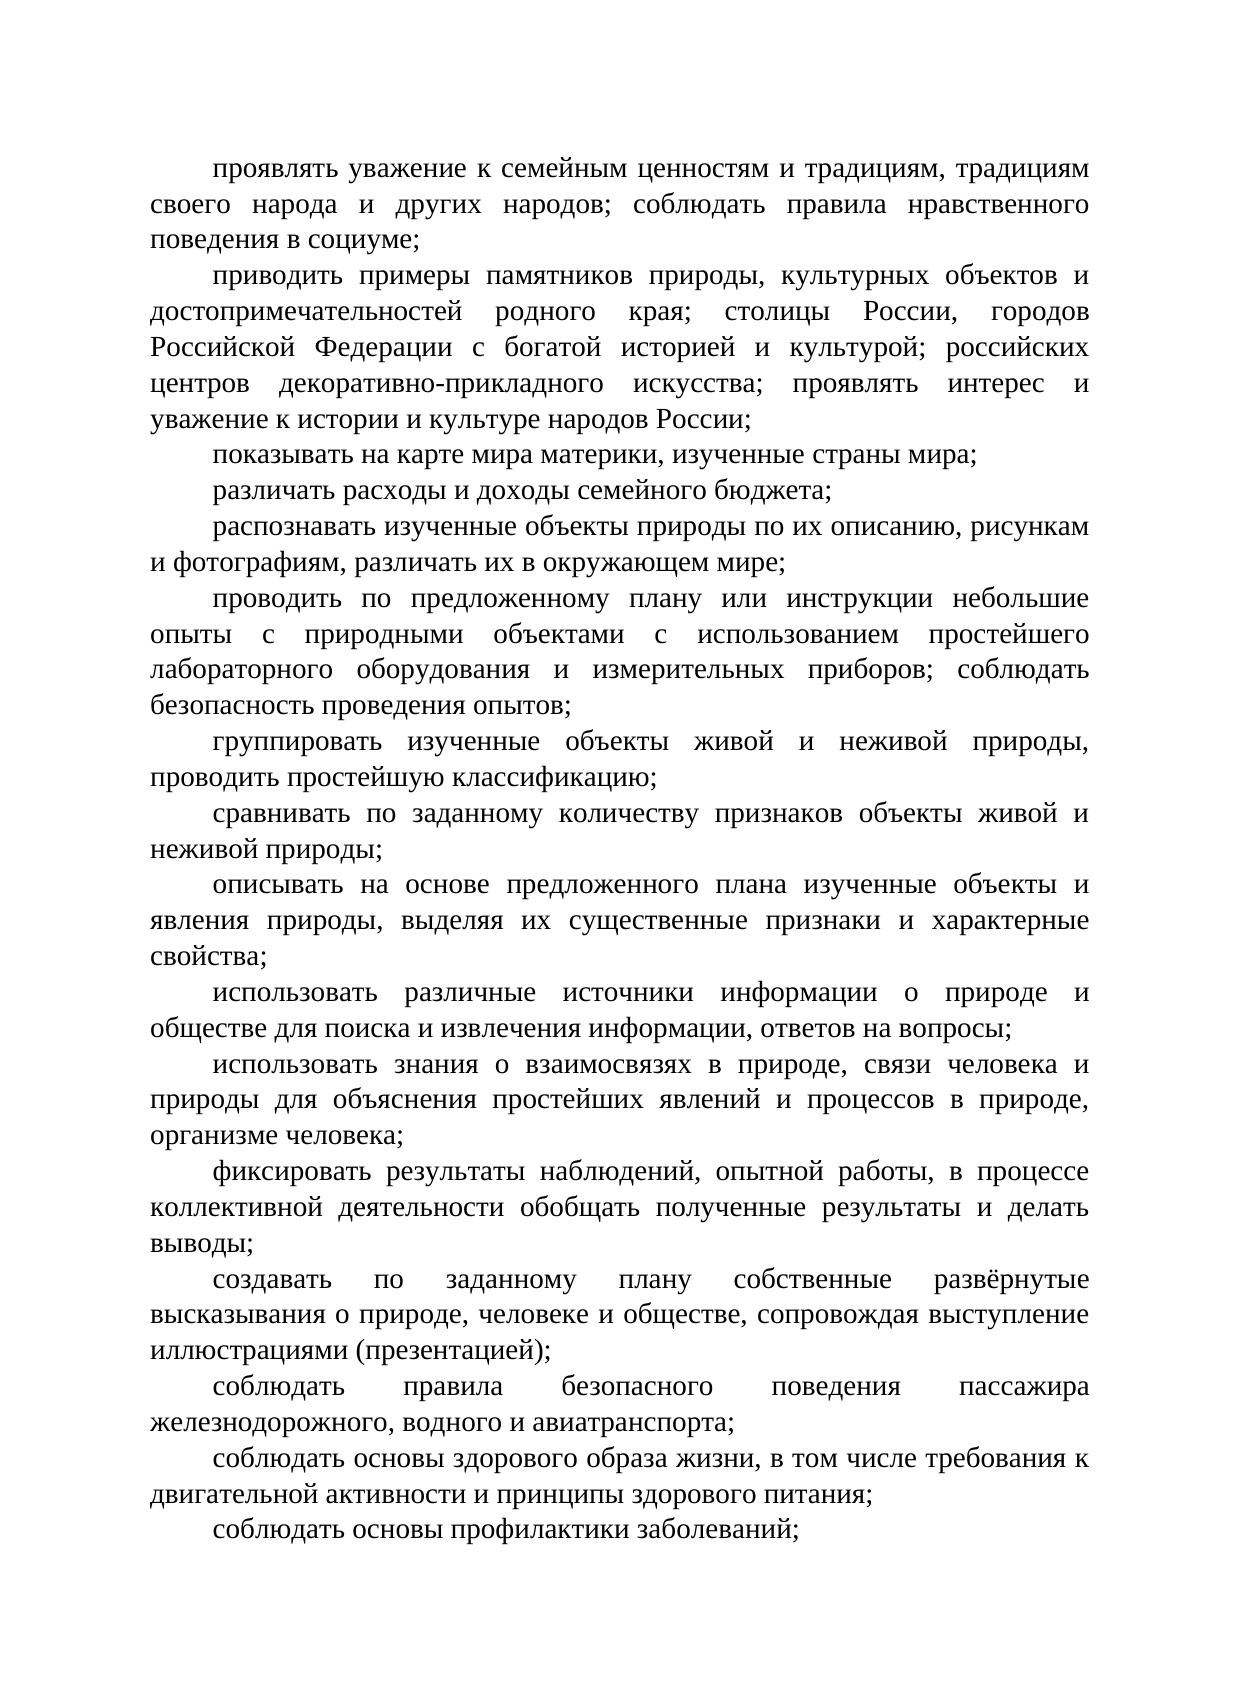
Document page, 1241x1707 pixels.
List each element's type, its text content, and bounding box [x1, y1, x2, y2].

text приводить примеры памятников природы, культурных объектов и достопримечательностей родного края; столицы России, городов Российской Федерации с богатой историей и культурой; российских центров декоративно-прикладного искусства; проявлять интерес и уважение к истории и культуре народов России; [150, 257, 1090, 434]
text сравнивать по заданному количеству признаков объекты живой и неживой природы; [150, 795, 1090, 864]
text показывать на карте мира материки, изученные страны мира; [150, 437, 1090, 470]
text группировать изученные объекты живой и неживой природы, проводить простейшую классификацию; [150, 723, 1090, 793]
text описывать на основе предложенного плана изученные объекты и явления природы, выделяя их существенные признаки и характерные свойства; [150, 867, 1090, 972]
text соблюдать правила безопасного поведения пассажира железнодорожного, водного и авиатранспорта; [150, 1368, 1090, 1438]
text различать расходы и доходы семейного бюджета; [150, 472, 1090, 506]
text фиксировать результаты наблюдений, опытной работы, в процессе коллективной деятельности обобщать полученные результаты и делать выводы; [150, 1153, 1090, 1258]
text проводить по предложенному плану или инструкции небольшие опыты с природными объектами с использованием простейшего лабораторного оборудования и измерительных приборов; соблюдать безопасность проведения опытов; [150, 580, 1090, 721]
text распознавать изученные объекты природы по их описанию, рисункам и фотографиям, различать их в окружающем мире; [150, 508, 1090, 578]
text использовать знания о взаимосвязях в природе, связи человека и природы для объяснения простейших явлений и процессов в природе, организме человека; [150, 1046, 1090, 1151]
text создавать по заданному плану собственные развёрнутые высказывания о природе, человеке и обществе, сопровождая выступление иллюстрациями (презентацией); [150, 1261, 1090, 1366]
text соблюдать основы здорового образа жизни, в том числе требования к двигательной активности и принципы здорового питания; [150, 1440, 1090, 1509]
text проявлять уважение к семейным ценностям и традициям, традициям своего народа и других народов; соблюдать правила нравственного поведения в социуме; [150, 150, 1090, 255]
text соблюдать основы профилактики заболеваний; [150, 1512, 1090, 1545]
text использовать различные источники информации о природе и обществе для поиска и извлечения информации, ответов на вопросы; [150, 974, 1090, 1043]
